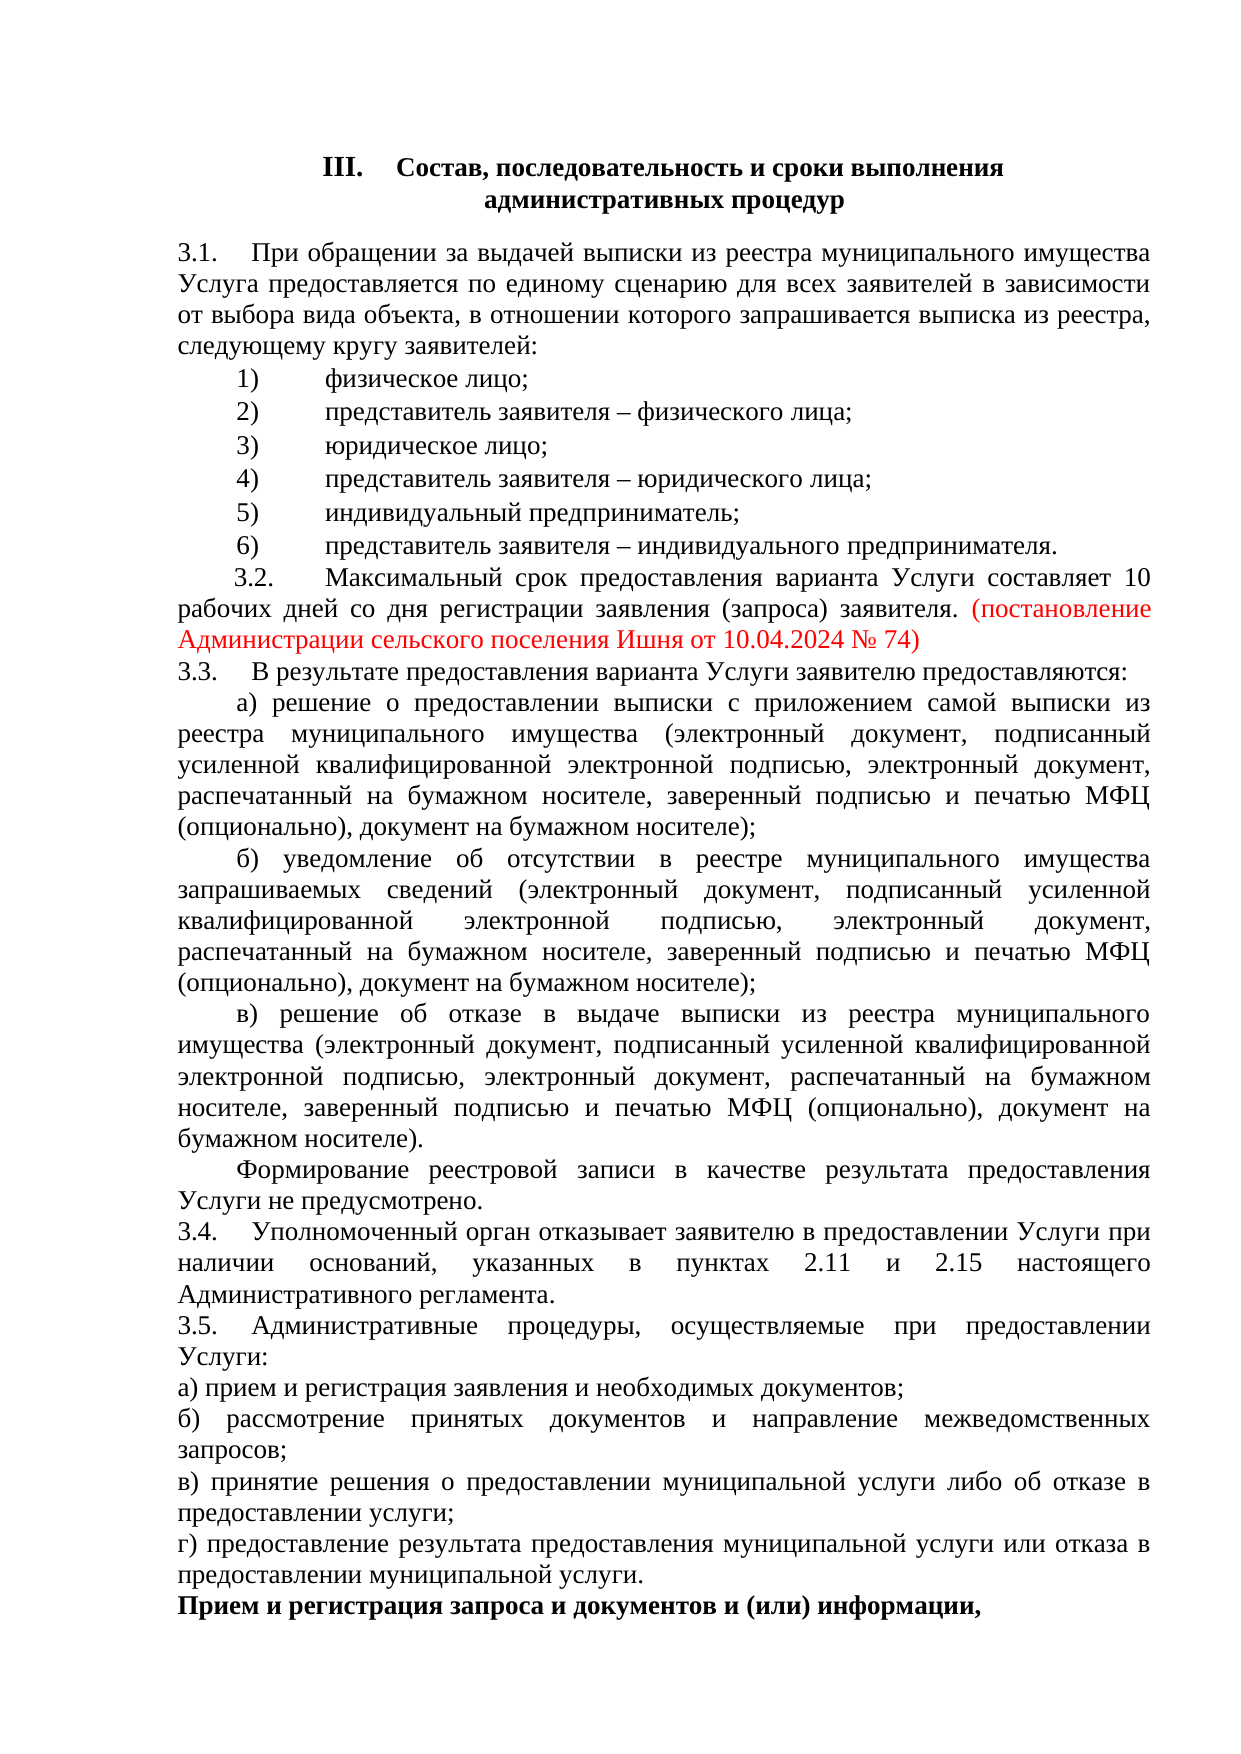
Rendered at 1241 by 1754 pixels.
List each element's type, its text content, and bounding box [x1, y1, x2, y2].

list Состав, последовательность и сроки выполнения [177, 149, 1152, 183]
text в) решение об отказе в выдаче выписки из реестра муниципального имущества (электронный документ, подписанный усиленной квалифицированной электронной подписью, электронный документ, распечатанный на бумажном носителе, заверенный подписью и печатью МФЦ (опционально), документ на бумажном носителе). [177, 997, 1152, 1153]
text б) уведомление об отсутствии в реестре муниципального имущества запрашиваемых сведений (электронный документ, подписанный усиленной квалифицированной электронной подписью, электронный документ, распечатанный на бумажном носителе, заверенный подписью и печатью МФЦ (опционально), документ на бумажном носителе); [177, 842, 1152, 997]
list представитель заявителя – индивидуального предпринимателя. [177, 528, 1152, 561]
text Формирование реестровой записи в качестве результата предоставления Услуги не предусмотрено. [177, 1153, 1152, 1215]
text б) рассмотрение принятых документов и направление межведомственных запросов; [177, 1402, 1152, 1464]
text 3.3. В результате предоставления варианта Услуги заявителю предоставляются: [177, 655, 1152, 686]
text 3.5. Административные процедуры, осуществляемые при предоставлении Услуги: [177, 1309, 1152, 1371]
text 3.4. Уполномоченный орган отказывает заявителю в предоставлении Услуги при наличии оснований, указанных в пунктах 2.11 и 2.15 настоящего Административного регламента. [177, 1215, 1152, 1309]
list юридическое лицо; [177, 427, 1152, 461]
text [177, 1589, 1152, 1620]
text а) прием и регистрация заявления и необходимых документов; [177, 1371, 1152, 1402]
list представитель заявителя – юридического лица; [177, 461, 1152, 494]
text а) решение о предоставлении выписки с приложением самой выписки из реестра муниципального имущества (электронный документ, подписанный усиленной квалифицированной электронной подписью, электронный документ, распечатанный на бумажном носителе, заверенный подписью и печатью МФЦ (опционально), документ на бумажном носителе); [177, 686, 1152, 842]
list индивидуальный предприниматель; [177, 494, 1152, 528]
text в) принятие решения о предоставлении муниципальной услуги либо об отказе в предоставлении услуги; [177, 1464, 1152, 1527]
text административных процедур [177, 183, 1152, 214]
text 3.2. Максимальный срок предоставления варианта Услуги составляет 10 рабочих дней со дня регистрации заявления (запроса) заявителя. (постановление Администрации сельского поселения Ишня от 10.04.2024 № 74) [177, 561, 1152, 655]
list При обращении за выдачей выписки из реестра муниципального имущества Услуга предоставляется по единому сценарию для всех заявителей в зависимости от выбора вида объекта, в отношении которого запрашивается выписка из реестра, следующему кругу заявителей: [177, 236, 1152, 360]
list представитель заявителя – физического лица; [177, 394, 1152, 427]
list физическое лицо; [177, 360, 1152, 394]
text г) предоставление результата предоставления муниципальной услуги или отказа в предоставлении муниципальной услуги. [177, 1527, 1152, 1589]
